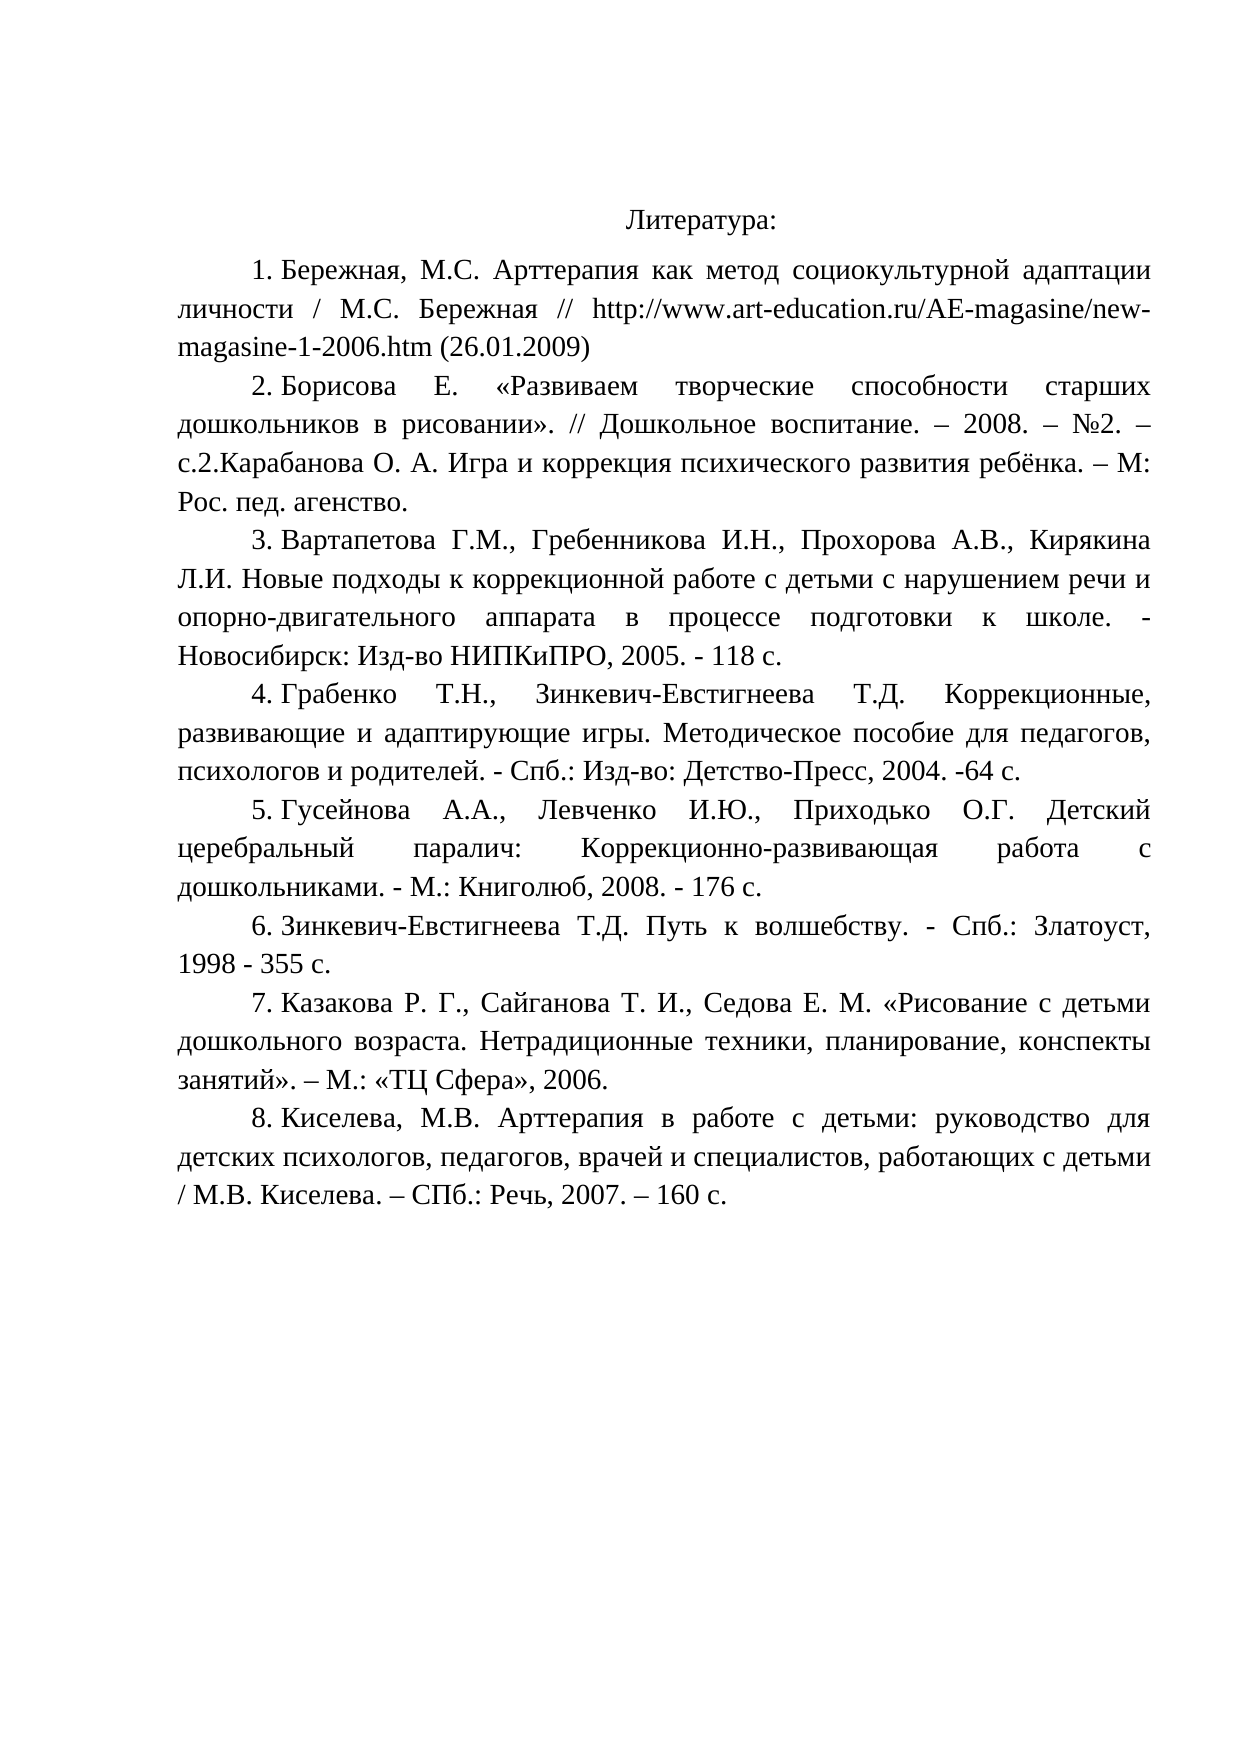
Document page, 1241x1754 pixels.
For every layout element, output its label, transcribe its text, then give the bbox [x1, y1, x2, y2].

text Литература: [177, 202, 1152, 236]
list Борисова Е. «Развиваем творческие способности старших дошкольников в рисовании». // Дошкольное воспитание. – 2008. – №2. – с.2.Карабанова О. А. Игра и коррекция психического развития ребёнка. – М: Рос. пед. агенство. [177, 368, 1152, 517]
list Казакова Р. Г., Сайганова Т. И., Седова Е. М. «Рисование с детьми дошкольного возраста. Нетрадиционные техники, планирование, конспекты занятий». – М.: «ТЦ Сфера», 2006. [177, 985, 1152, 1095]
list Гусейнова А.А., Левченко И.Ю., Приходько О.Г. Детский церебральный паралич: Коррекционно-развивающая работа с дошкольниками. - М.: Книголюб, 2008. - 176 с. [177, 792, 1152, 903]
list Грабенко Т.Н., Зинкевич-Евстигнеева Т.Д. Коррекционные, развивающие и адаптирующие игры. Методическое пособие для педагогов, психологов и родителей. - Спб.: Изд-во: Детство-Пресс, 2004. -64 с. [177, 676, 1152, 787]
list Киселева, М.В. Арттерапия в работе с детьми: руководство для детских психологов, педагогов, врачей и специалистов, работающих с детьми / М.В. Киселева. – СПб.: Речь, 2007. – 160 с. [177, 1100, 1152, 1211]
list Зинкевич-Евстигнеева Т.Д. Путь к волшебству. - Спб.: Златоуст, 1998 - 355 с. [177, 908, 1152, 980]
list Вартапетова Г.М., Гребенникова И.Н., Прохорова А.В., Кирякина Л.И. Новые подходы к коррекционной работе с детьми с нарушением речи и опорно-двигательного аппарата в процессе подготовки к школе. -Новосибирск: Изд-во НИПКиПРО, 2005. - 118 с. [177, 522, 1152, 671]
list Бережная, М.С. Арттерапия как метод социокультурной адаптации личности / М.С. Бережная // http://www.art-education.ru/AE-magasine/new- magasine-1-2006.htm (26.01.2009) [177, 252, 1152, 363]
